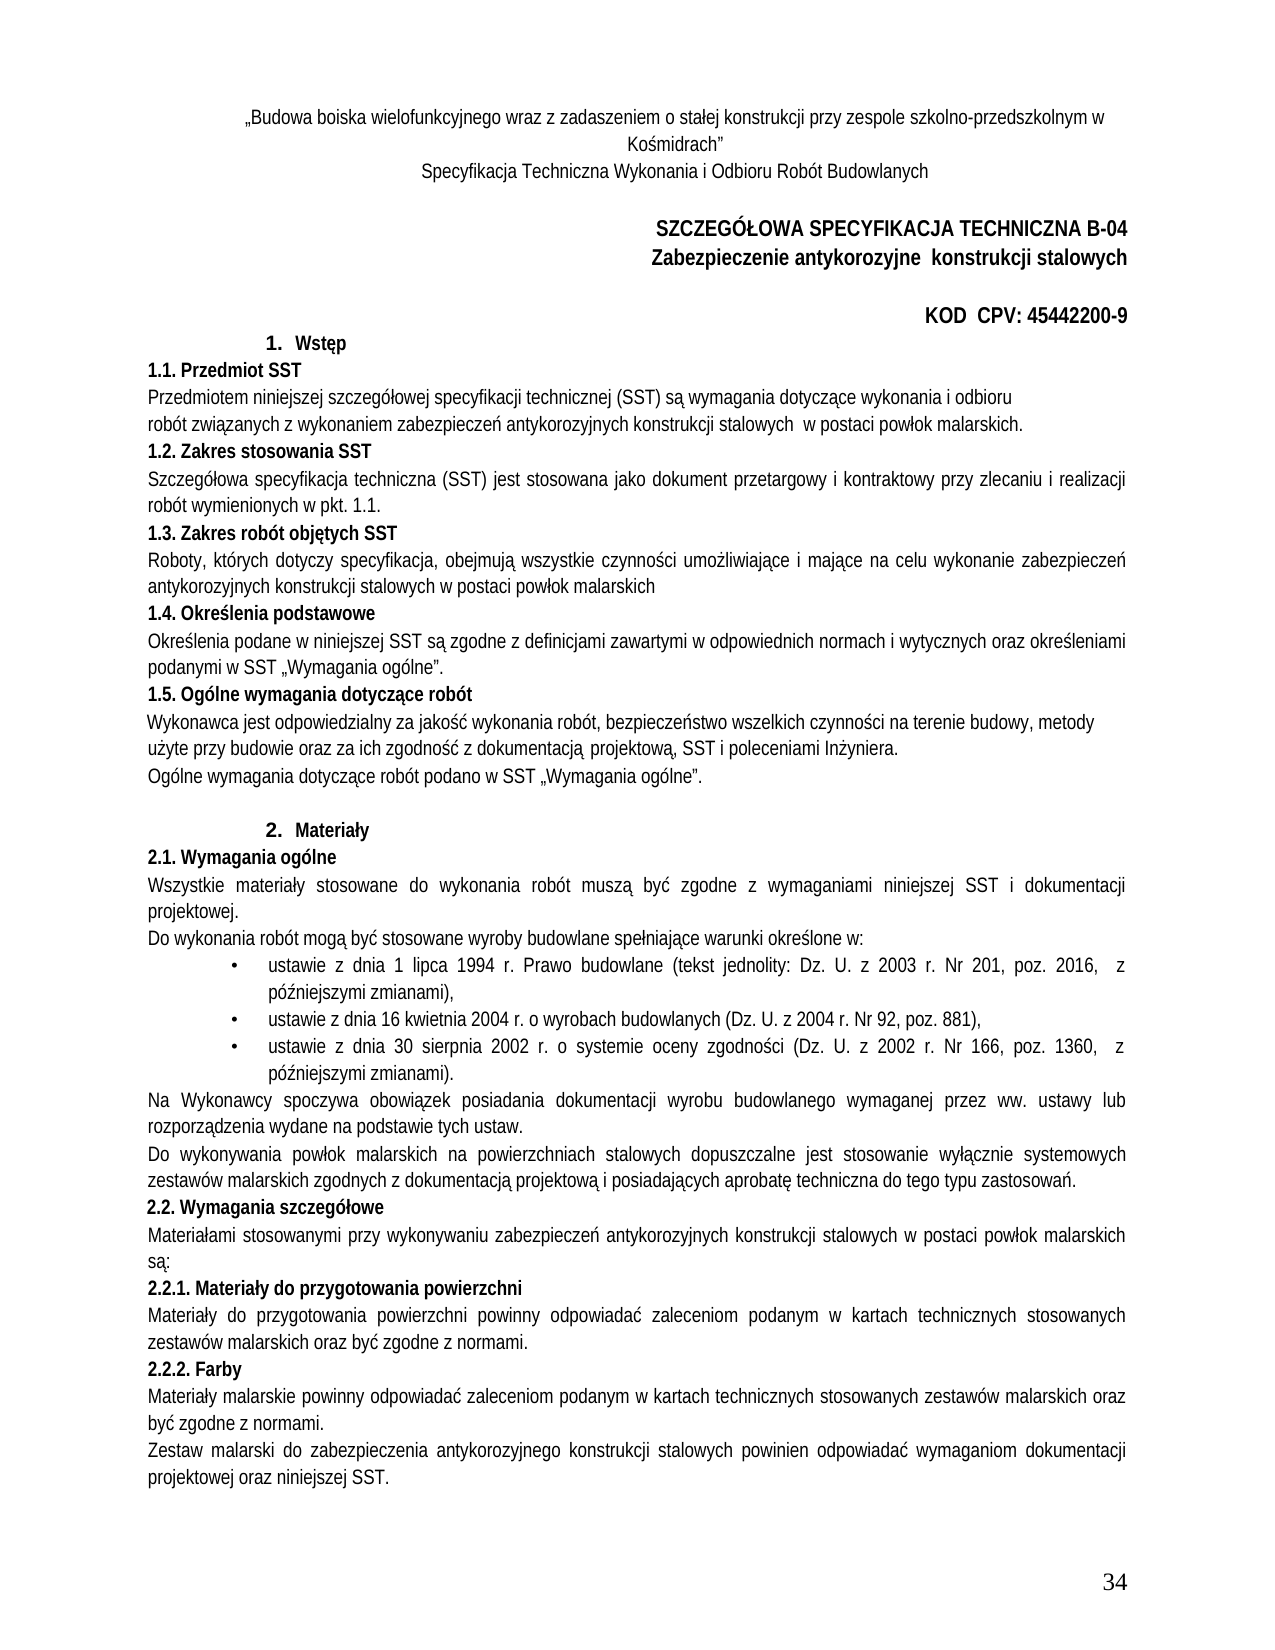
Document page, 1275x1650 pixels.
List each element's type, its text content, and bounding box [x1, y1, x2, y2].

text 2.2. Wymagania szczegółowe [147, 1195, 1127, 1219]
text 1.1. Przedmiot SST [148, 358, 1127, 382]
text Określenia podane w niniejszej SST są zgodne z definicjami zawartymi w odpowiednich normach i wytycznych oraz określeniami podanymi w SST „Wymagania ogólne”. [148, 629, 1127, 679]
text Szczegółowa specyfikacja techniczna (SST) jest stosowana jako dokument przetargowy i kontraktowy przy zlecaniu i realizacji robót wymienionych w pkt. 1.1. [148, 467, 1127, 517]
text Ogólne wymagania dotyczące robót podano w SST „Wymagania ogólne”. [148, 764, 1127, 788]
text Wszystkie materiały stosowane do wykonania robót muszą być zgodne z wymaganiami niniejszej SST i dokumentacji projektowej. [148, 872, 1127, 923]
text Na Wykonawcy spoczywa obowiązek posiadania dokumentacji wyrobu budowlanego wymaganej przez ww. ustawy lub rozporządzenia wydane na podstawie tych ustaw. [148, 1088, 1127, 1138]
text 1.3. Zakres robót objętych SST [148, 520, 1127, 544]
text robót związanych z wykonaniem zabezpieczeń antykorozyjnych konstrukcji stalowych w postaci powłok malarskich. [148, 412, 1127, 436]
text Materiałami stosowanymi przy wykonywaniu zabezpieczeń antykorozyjnych konstrukcji stalowych w postaci powłok malarskich są: [148, 1222, 1127, 1273]
list ustawie z dnia 30 sierpnia 2002 r. o systemie oceny zgodności (Dz. U. z 2002 r. Nr 166, poz. 1360, z późniejszymi zmianami). [231, 1034, 1127, 1085]
list Wstęp [265, 331, 1127, 355]
list Materiały [265, 818, 1127, 842]
text 1.4. Określenia podstawowe [148, 601, 1127, 625]
text 2.2.1. Materiały do przygotowania powierzchni [148, 1276, 1127, 1300]
text Do wykonywania powłok malarskich na powierzchniach stalowych dopuszczalne jest stosowanie wyłącznie systemowych zestawów malarskich zgodnych z dokumentacją projektową i posiadających aprobatę techniczna do tego typu zastosowań. [148, 1142, 1127, 1192]
list ustawie z dnia 16 kwietnia 2004 r. o wyrobach budowlanych (Dz. U. z 2004 r. Nr 92, poz. 881), [231, 1007, 1127, 1031]
text Do wykonania robót mogą być stosowane wyroby budowlane spełniające warunki określone w: [148, 926, 1127, 950]
text Materiały malarskie powinny odpowiadać zaleceniom podanym w kartach technicznych stosowanych zestawów malarskich oraz być zgodne z normami. [148, 1384, 1127, 1435]
text Materiały do przygotowania powierzchni powinny odpowiadać zaleceniom podanym w kartach technicznych stosowanych zestawów malarskich oraz być zgodne z normami. [148, 1303, 1127, 1354]
text Wykonawca jest odpowiedzialny za jakość wykonania robót, bezpieczeństwo wszelkich czynności na terenie budowy, metody użyte przy budowie oraz za ich zgodność z dokumentacją projektową, SST i poleceniami Inżyniera. [147, 709, 1127, 760]
text 2.1. Wymagania ogólne [148, 845, 1127, 869]
text KOD CPV: 45442200-9 [148, 302, 1127, 328]
subtitle SZCZEGÓŁOWA SPECYFIKACJA TECHNICZNA B-04 Zabezpieczenie antykorozyjne konstrukcji stalowych [148, 215, 1127, 270]
text Przedmiotem niniejszej szczegółowej specyfikacji technicznej (SST) są wymagania dotyczące wykonania i odbioru [148, 385, 1127, 409]
text Roboty, których dotyczy specyfikacja, obejmują wszystkie czynności umożliwiające i mające na celu wykonanie zabezpieczeń antykorozyjnych konstrukcji stalowych w postaci powłok malarskich [148, 548, 1127, 598]
list ustawie z dnia 1 lipca 1994 r. Prawo budowlane (tekst jednolity: Dz. U. z 2003 r. Nr 201, poz. 2016, z późniejszymi zmianami), [231, 953, 1127, 1004]
text 1.2. Zakres stosowania SST [148, 439, 1127, 463]
text 1.5. Ogólne wymagania dotyczące robót [148, 682, 1127, 706]
text Zestaw malarski do zabezpieczenia antykorozyjnego konstrukcji stalowych powinien odpowiadać wymaganiom dokumentacji projektowej oraz niniejszej SST. [148, 1438, 1127, 1488]
text 2.2.2. Farby [148, 1357, 1127, 1381]
